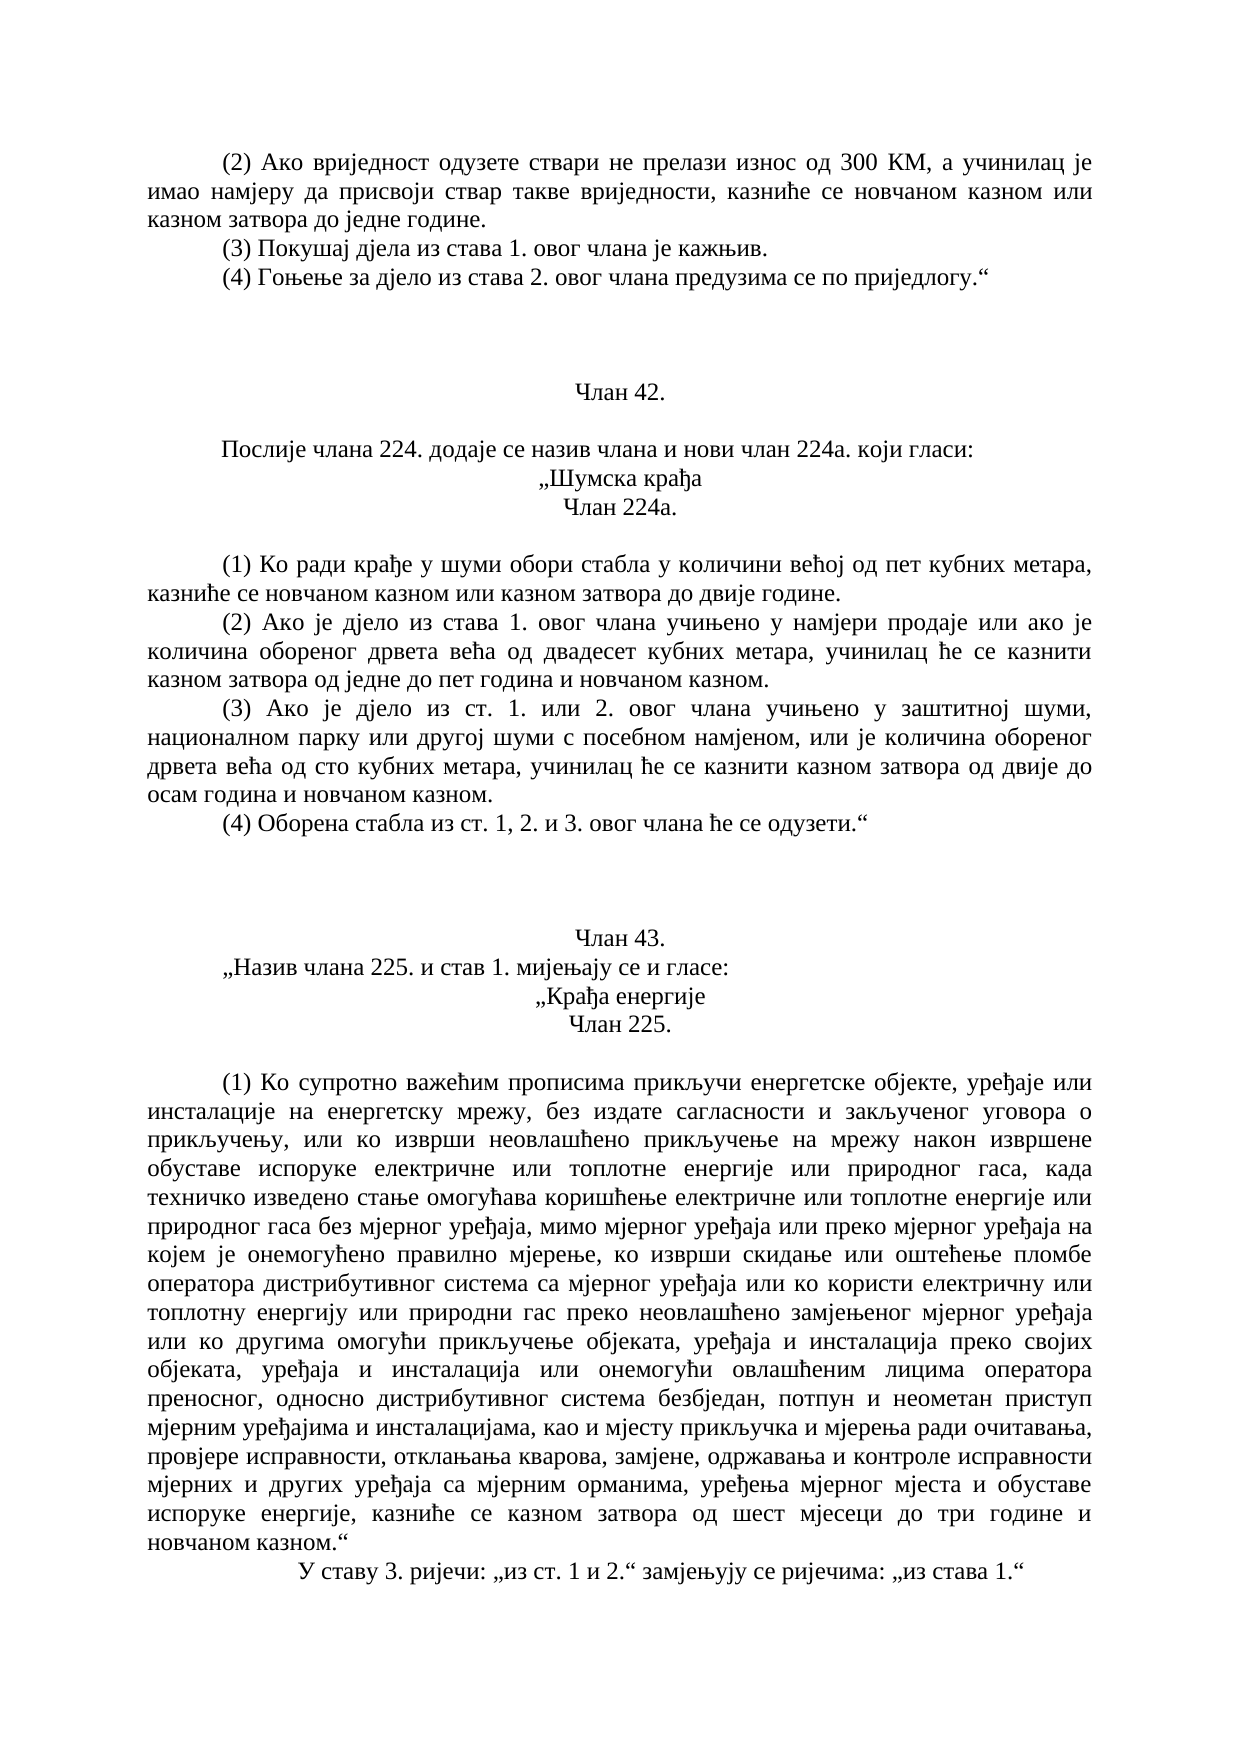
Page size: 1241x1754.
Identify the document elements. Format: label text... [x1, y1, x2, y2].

text Члан 224а. [147, 492, 1093, 521]
text Послије члана 224. додаје се назив члана и нови члан 224а. који гласи: [147, 434, 1093, 463]
text У ставу 3. ријечи: „из ст. 1 и 2.“ замјењују се ријечима: „из става 1.“ [147, 1556, 1093, 1584]
text (2) Ако је дјело из става 1. овог члана учињено у намјери продаје или ако је количина обореног дрвета већа од двадесет кубних метара, учинилац ће се казнити казном затвора од једне до пет година и новчаном казном. [147, 607, 1093, 693]
text (1) Ко супротно важећим прописима прикључи енергетске објекте, уређаје или инсталације на енергетску мрежу, без издате сагласности и закљученог уговора о прикључењу, или ко изврши неовлашћено прикључење на мрежу након извршене обуставе испоруке електричне или топлотне енергије или природног гаса, када техничко изведено стање омогућава коришћење електричне или топлотне енергије или природног гаса без мјерног уређаја, мимо мјерног уређаја или преко мјерног уређаја на којем је онемогућено правилно мјерење, ко изврши скидање или оштећење пломбе оператора дистрибутивног система са мјерног уређаја или ко користи електричну или топлотну енергију или природни гас преко неовлашћено замјењеног мјерног уређаја или ко другима омогући прикључење објеката, уређаја и инсталација преко својих објеката, уређаја и инсталација или онемогући овлашћеним лицима оператора преносног, односно дистрибутивног система безбједан, потпун и неометан приступ мјерним уређајима и инсталацијама, као и мјесту прикључка и мјерења ради очитавања, провјере исправности, отклањања кварова, замјене, одржавања и контроле исправности мјерних и других уређаја са мјерним орманима, уређења мјерног мјеста и обуставе испоруке енергије, казниће се казном затвора од шест мјесеци до три године и новчаном казном.“ [147, 1067, 1093, 1556]
text Члан 43. [147, 923, 1093, 952]
text (3) Ако је дјело из ст. 1. или 2. овог члана учињено у заштитној шуми, националном парку или другој шуми с посебном намјеном, или је количина обореног дрвета већа од сто кубних метара, учинилац ће се казнити казном затвора од двије до осам година и новчаном казном. [147, 693, 1093, 808]
text Члан 42. [147, 377, 1093, 406]
text (1) Ко ради крађе у шуми обори стабла у количини већој од пет кубних метара, казниће се новчаном казном или казном затвора до двије године. [147, 549, 1093, 607]
text Члан 225. [147, 1009, 1093, 1038]
text „Назив члана 225. и став 1. мијењају се и гласе: [147, 952, 1093, 981]
text „Шумска крађа [147, 463, 1093, 492]
text „Крађа енергије [147, 981, 1093, 1009]
text (3) Покушај дјела из става 1. овог члана је кажњив. [147, 233, 1093, 262]
text (4) Оборена стабла из ст. 1, 2. и 3. овог члана ће се одузети.“ [147, 808, 1093, 837]
text (4) Гоњење за дјело из става 2. овог члана предузима се по приједлогу.“ [147, 262, 1093, 291]
text (2) Ако вриједност одузете ствари не прелази износ од 300 КМ, а учинилац је имао намјеру да присвоји ствар такве вриједности, казниће се новчаном казном или казном затвора до једне године. [147, 147, 1093, 233]
